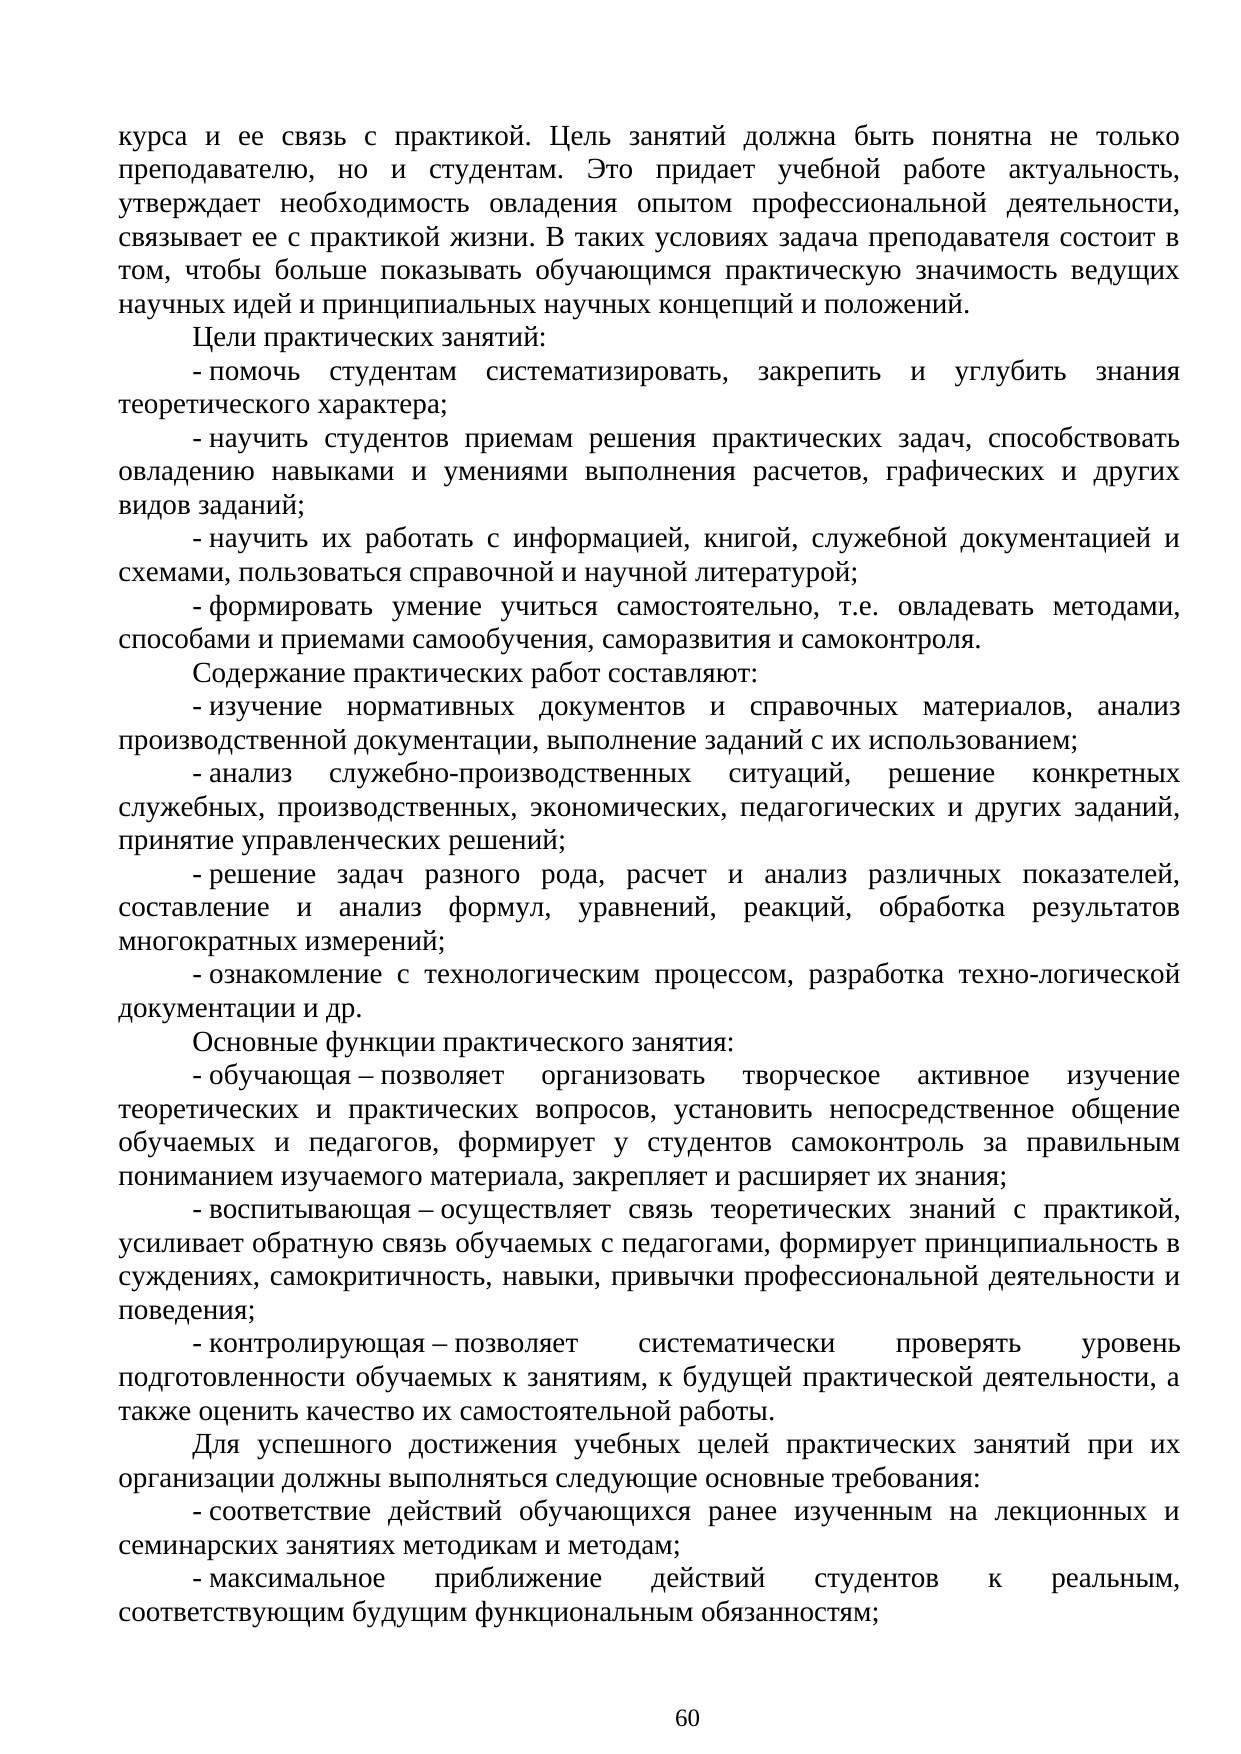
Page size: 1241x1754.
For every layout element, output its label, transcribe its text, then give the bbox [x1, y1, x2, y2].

text - помочь студентам систематизировать, закрепить и углубить знания теоретического характера; [118, 353, 1181, 420]
text - научить их работать с информацией, книгой, служебной документацией и схемами, пользоваться справочной и научной литературой; [118, 521, 1181, 588]
text - формировать умение учиться самостоятельно, т.е. овладевать методами, способами и приемами самообучения, саморазвития и самоконтроля. [118, 588, 1181, 655]
text Цели практических занятий: [118, 319, 1181, 353]
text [118, 118, 1181, 319]
text - ознакомление с технологическим процессом, разработка техно-логической документации и др. [118, 957, 1181, 1024]
text Содержание практических работ составляют: [118, 655, 1181, 688]
text - научить студентов приемам решения практических задач, способствовать овладению навыками и умениями выполнения расчетов, графических и других видов заданий; [118, 420, 1181, 521]
text - соответствие действий обучающихся ранее изученным на лекционных и семинарских занятиях методикам и методам; [118, 1493, 1181, 1560]
text - обучающая – позволяет организовать творческое активное изучение теоретических и практических вопросов, установить непосредственное общение обучаемых и педагогов, формирует у студентов самоконтроль за правильным пониманием изучаемого материала, закрепляет и расширяет их знания; [118, 1057, 1181, 1191]
text - решение задач разного рода, расчет и анализ различных показателей, составление и анализ формул, уравнений, реакций, обработка результатов многократных измерений; [118, 856, 1181, 957]
text - максимальное приближение действий студентов к реальным, соответствующим будущим функциональным обязанностям; [118, 1560, 1181, 1627]
text Для успешного достижения учебных целей практических занятий при их организации должны выполняться следующие основные требования: [118, 1426, 1181, 1493]
text - контролирующая – позволяет систематически проверять уровень подготовленности обучаемых к занятиям, к будущей практической деятельности, а также оценить качество их самостоятельной работы. [118, 1326, 1181, 1426]
text - воспитывающая – осуществляет связь теоретических знаний с практикой, усиливает обратную связь обучаемых с педагогами, формирует принципиальность в суждениях, самокритичность, навыки, привычки профессиональной деятельности и поведения; [118, 1191, 1181, 1326]
text - анализ служебно-производственных ситуаций, решение конкретных служебных, производственных, экономических, педагогических и других заданий, принятие управленческих решений; [118, 755, 1181, 856]
text Основные функции практического занятия: [118, 1024, 1181, 1057]
text - изучение нормативных документов и справочных материалов, анализ производственной документации, выполнение заданий с их использованием; [118, 688, 1181, 755]
